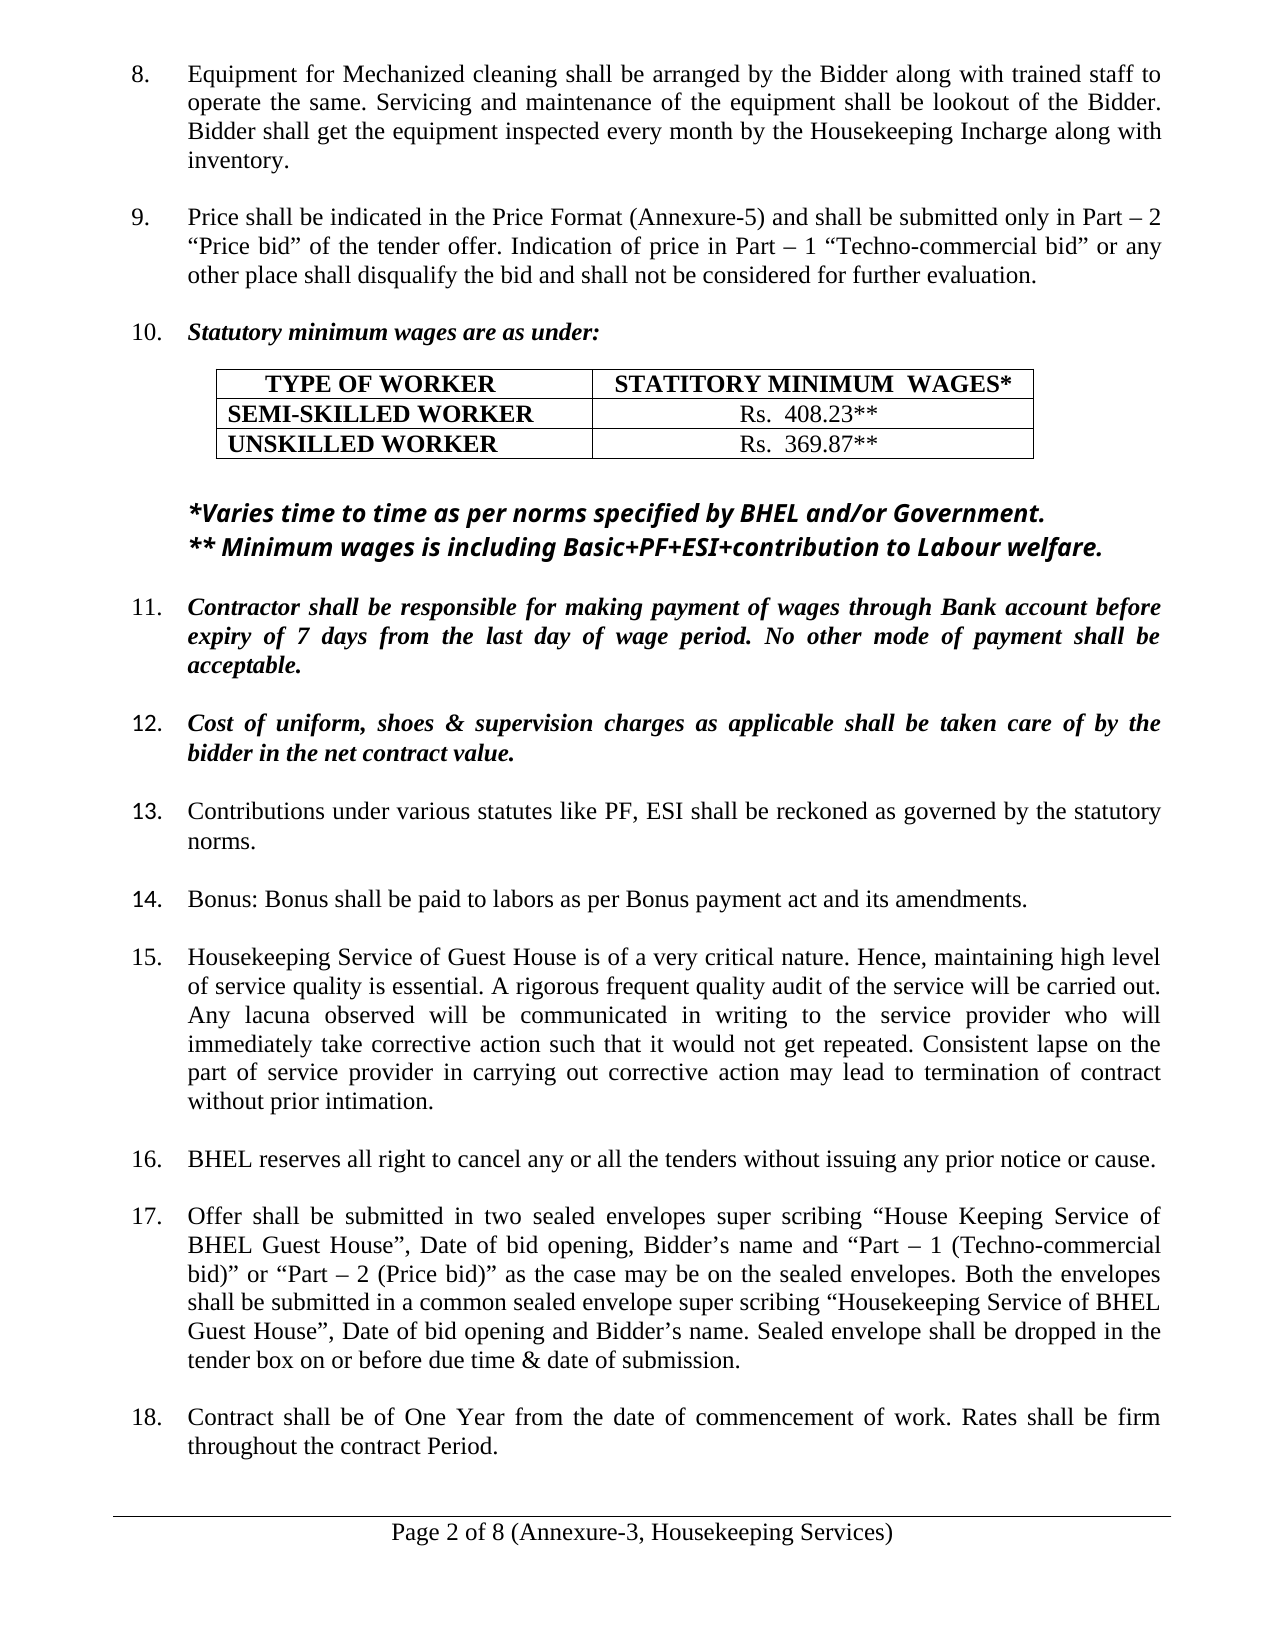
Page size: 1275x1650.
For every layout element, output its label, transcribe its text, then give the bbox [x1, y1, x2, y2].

list Bonus: Bonus shall be paid to labors as per Bonus payment act and its amendments. [131, 883, 1162, 914]
list Housekeeping Service of Guest House is of a very critical nature. Hence, maintaining high level of service quality is essential. A rigorous frequent quality audit of the service will be carried out. Any lacuna observed will be communicated in writing to the service provider who will immediately take corrective action such that it would not get repeated. Consistent lapse on the part of service provider in carrying out corrective action may lead to termination of contract without prior intimation. [131, 942, 1162, 1115]
list Contract shall be of One Year from the date of commencement of work. Rates shall be firm throughout the contract Period. [131, 1402, 1162, 1460]
table_cell UNSKILLED WORKER [217, 429, 592, 458]
list Statutory minimum wages are as under: [131, 317, 1162, 346]
list BHEL reserves all right to cancel any or all the tenders without issuing any prior notice or cause. [131, 1144, 1162, 1172]
list Cost of uniform, shoes & supervision charges as applicable shall be taken care of by the bidder in the net contract value. [131, 707, 1162, 766]
table_cell SEMI-SKILLED WORKER [217, 399, 592, 428]
list Contractor shall be responsible for making payment of wages through Bank account before expiry of 7 days from the last day of wage period. No other mode of payment shall be acceptable. [131, 592, 1162, 678]
text ** Minimum wages is including Basic+PF+ESI+contribution to Labour welfare. [112, 529, 1171, 563]
list Equipment for Mechanized cleaning shall be arranged by the Bidder along with trained staff to operate the same. Servicing and maintenance of the equipment shall be lookout of the Bidder. Bidder shall get the equipment inspected every month by the Housekeeping Incharge along with inventory. [131, 59, 1162, 174]
text *Varies time to time as per norms specified by BHEL and/or Government. [112, 495, 1171, 529]
list Price shall be indicated in the Price Format (Annexure-5) and shall be submitted only in Part – 2 “Price bid” of the tender offer. Indication of price in Part – 1 “Techno-commercial bid” or any other place shall disqualify the bid and shall not be considered for further evaluation. [131, 202, 1162, 289]
table_cell Rs. 408.23** [593, 399, 1033, 428]
table_header STATITORY MINIMUM WAGES* [593, 370, 1033, 398]
table_cell Rs. 369.87** [593, 429, 1033, 458]
list Contributions under various statutes like PF, ESI shall be reckoned as governed by the statutory norms. [131, 795, 1162, 854]
list Offer shall be submitted in two sealed envelopes super scribing “House Keeping Service of BHEL Guest House”, Date of bid opening, Bidder’s name and “Part – 1 (Techno-commercial bid)” or “Part – 2 (Price bid)” as the case may be on the sealed envelopes. Both the envelopes shall be submitted in a common sealed envelope super scribing “Housekeeping Service of BHEL Guest House”, Date of bid opening and Bidder’s name. Sealed envelope shall be dropped in the tender box on or before due time & date of submission. [131, 1201, 1162, 1374]
table_header TYPE OF WORKER [217, 370, 592, 398]
